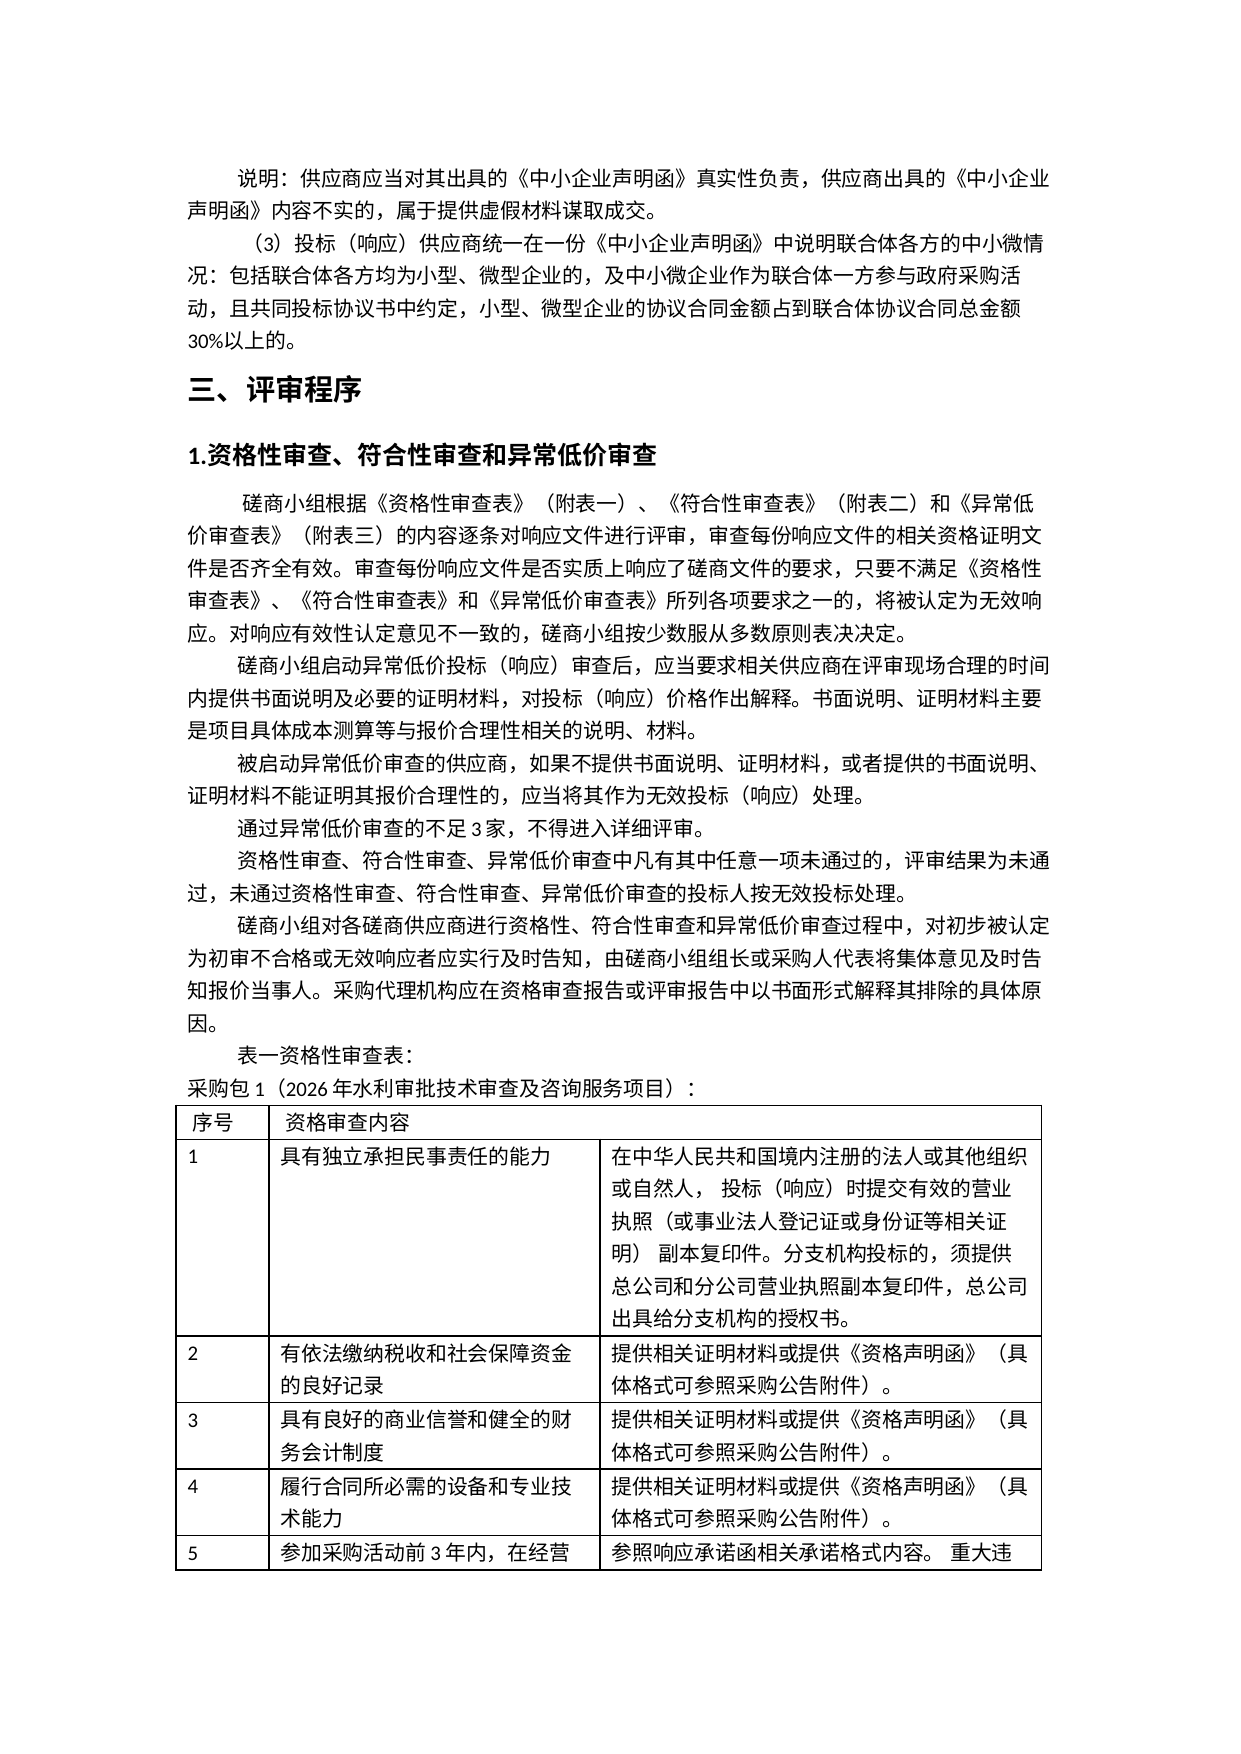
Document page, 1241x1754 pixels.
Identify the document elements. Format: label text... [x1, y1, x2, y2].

table_cell 提供相关证明材料或提供《资格声明函》（具体格式可参照采购公告附件）。 [601, 1403, 1041, 1468]
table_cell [601, 1536, 1041, 1569]
text 资格性审查、符合性审查、异常低价审查中凡有其中任意一项未通过的，评审结果为未通过，未通过资格性审查、符合性审查、异常低价审查的投标人按无效投标处理。 [187, 844, 1053, 909]
table_cell 2 [177, 1337, 268, 1402]
table_cell 具有独立承担民事责任的能力 [270, 1140, 599, 1335]
text 磋商小组根据《资格性审查表》（附表一）、《符合性审查表》（附表二）和《异常低价审查表》（附表三）的内容逐条对响应文件进行评审，审查每份响应文件的相关资格证明文件是否齐全有效。审查每份响应文件是否实质上响应了磋商文件的要求，只要不满足《资格性审查表》、《符合性审查表》和《异常低价审查表》所列各项要求之一的，将被认定为无效响应。对响应有效性认定意见不一致的，磋商小组按少数服从多数原则表决决定。 [187, 487, 1053, 649]
text 表一资格性审查表： [187, 1039, 1053, 1072]
table_cell 有依法缴纳税收和社会保障资金的良好记录 [270, 1337, 599, 1402]
text 三、评审程序 [187, 357, 1053, 422]
table_cell 1 [177, 1140, 268, 1335]
text 说明：供应商应当对其出具的《中小企业声明函》真实性负责，供应商出具的《中小企业声明函》内容不实的，属于提供虚假材料谋取成交。 [187, 162, 1053, 227]
text （3）投标（响应）供应商统一在一份《中小企业声明函》中说明联合体各方的中小微情况：包括联合体各方均为小型、微型企业的，及中小微企业作为联合体一方参与政府采购活动，且共同投标协议书中约定，小型、微型企业的协议合同金额占到联合体协议合同总金额30%以上的。 [187, 227, 1053, 357]
text 被启动异常低价审查的供应商，如果不提供书面说明、证明材料，或者提供的书面说明、证明材料不能证明其报价合理性的，应当将其作为无效投标（响应）处理。 [187, 747, 1053, 812]
table_cell 4 [177, 1470, 268, 1535]
text 采购包1（2026年水利审批技术审查及咨询服务项目）： [187, 1072, 1053, 1104]
table_cell 在中华人民共和国境内注册的法人或其他组织或自然人， 投标（响应）时提交有效的营业执照（或事业法人登记证或身份证等相关证明） 副本复印件。分支机构投标的，须提供总公司和分公司营业执照副本复印件，总公司出具给分支机构的授权书。 [601, 1140, 1041, 1335]
table_header 序号 [177, 1106, 268, 1138]
table_header 资格审查内容 [270, 1106, 1041, 1138]
table_cell 提供相关证明材料或提供《资格声明函》（具体格式可参照采购公告附件）。 [601, 1470, 1041, 1535]
table_cell 具有良好的商业信誉和健全的财务会计制度 [270, 1403, 599, 1468]
table_cell 3 [177, 1403, 268, 1468]
text 1.资格性审查、符合性审查和异常低价审查 [187, 422, 1053, 487]
table_cell 提供相关证明材料或提供《资格声明函》（具体格式可参照采购公告附件）。 [601, 1337, 1041, 1402]
text 通过异常低价审查的不足3家，不得进入详细评审。 [187, 812, 1053, 844]
table_cell 5 [177, 1536, 268, 1569]
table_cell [270, 1536, 599, 1569]
text 磋商小组对各磋商供应商进行资格性、符合性审查和异常低价审查过程中，对初步被认定为初审不合格或无效响应者应实行及时告知，由磋商小组组长或采购人代表将集体意见及时告知报价当事人。采购代理机构应在资格审查报告或评审报告中以书面形式解释其排除的具体原因。 [187, 909, 1053, 1039]
text 磋商小组启动异常低价投标（响应）审查后，应当要求相关供应商在评审现场合理的时间内提供书面说明及必要的证明材料，对投标（响应）价格作出解释。书面说明、证明材料主要是项目具体成本测算等与报价合理性相关的说明、材料。 [187, 649, 1053, 747]
table_cell 履行合同所必需的设备和专业技术能力 [270, 1470, 599, 1535]
